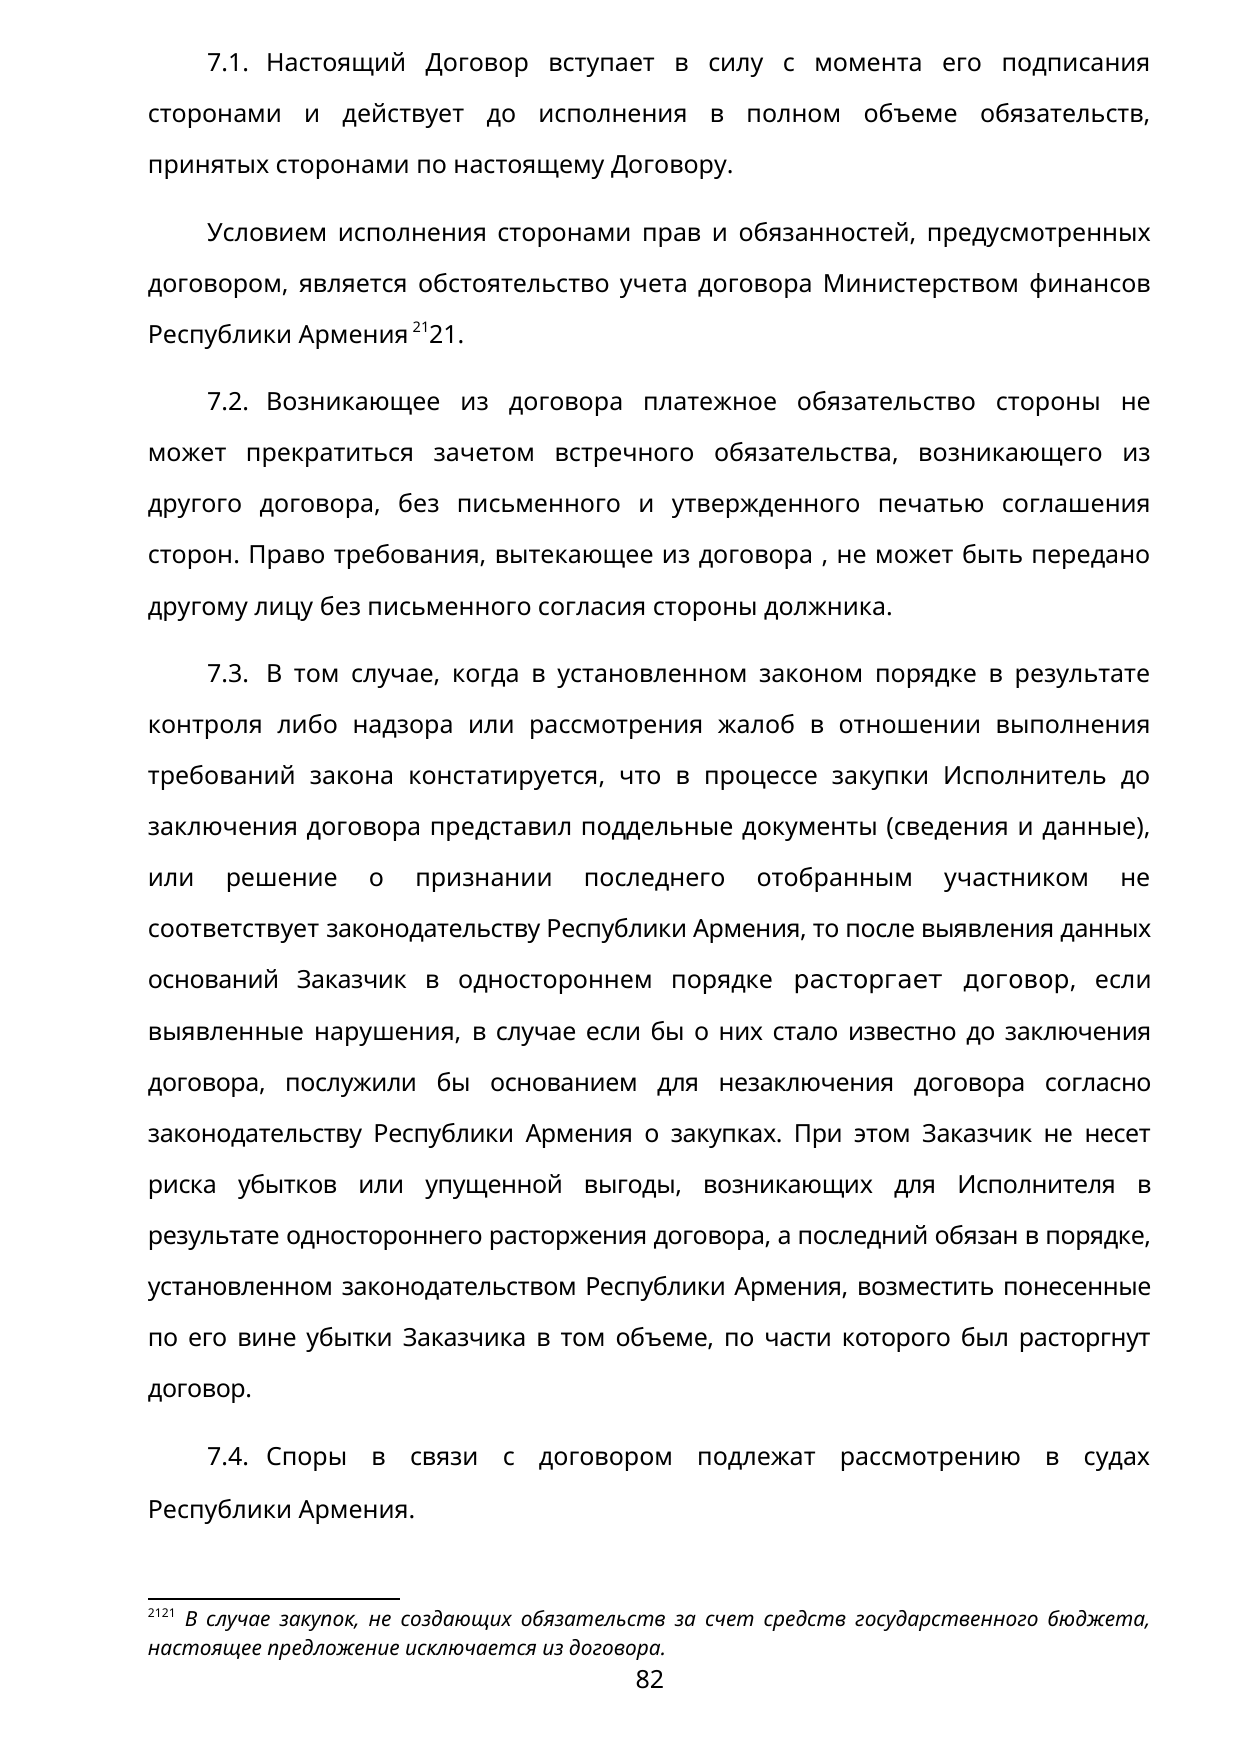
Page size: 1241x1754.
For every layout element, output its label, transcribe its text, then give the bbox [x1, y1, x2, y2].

text 7.1. Настоящий Договор вступает в силу с момента его подписания сторонами и действует до исполнения в полном объеме обязательств, принятых сторонами по настоящему Договору. [148, 44, 1152, 181]
text Условием исполнения сторонами прав и обязанностей, предусмотренных договором, является обстоятельство учета договора Министерством финансов Республики Армения 21. [148, 214, 1152, 350]
text 7.3. В том случае, когда в установленном законом порядке в результате контроля либо надзора или рассмотрения жалоб в отношении выполнения требований закона констатируется, что в процессе закупки Исполнитель до заключения договора представил поддельные документы (сведения и данные), или решение о признании последнего отобранным участником не соответствует законодательству Республики Армения, то после выявления данных оснований Заказчик в одностороннем порядке расторгает договор, если выявленные нарушения, в случае если бы о них стало известно до заключения договора, послужили бы основанием для незаключения договора согласно законодательству Республики Армения о закупках. При этом Заказчик не несет риска убытков или упущенной выгоды, возникающих для Исполнителя в результате одностороннего расторжения договора, а последний обязан в порядке, установленном законодательством Республики Армения, возместить понесенные по его вине убытки Заказчика в том объеме, по части которого был расторгнут договор. [148, 656, 1152, 1404]
text 7.2. Возникающее из договора платежное обязательство стороны не может прекратиться зачетом встречного обязательства, возникающего из другого договора, без письменного и утвержденного печатью соглашения сторон. Право требования, вытекающее из договора , не может быть передано другому лицу без письменного согласия стороны должника. [148, 384, 1152, 622]
text 7.4. Споры в связи с договором подлежат рассмотрению в судах Республики Армения. [148, 1438, 1152, 1526]
